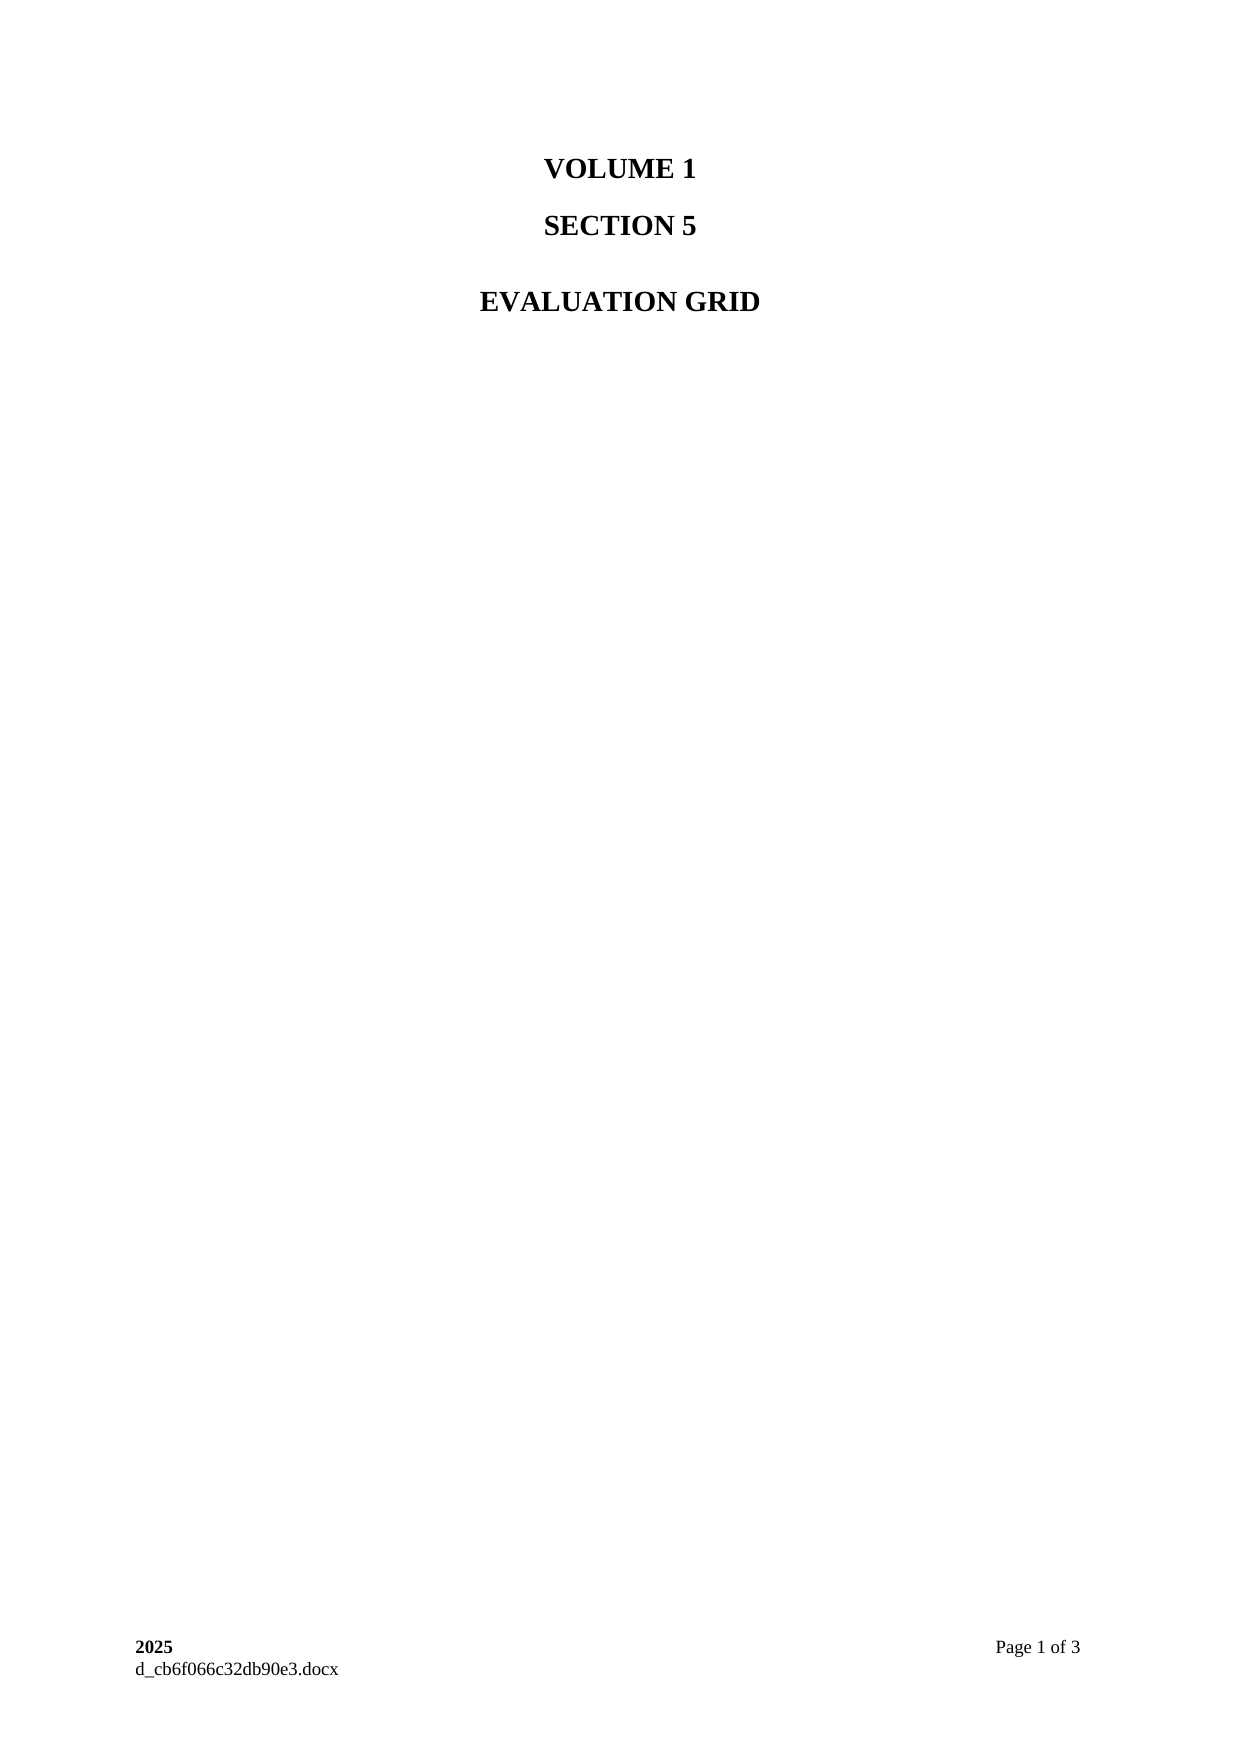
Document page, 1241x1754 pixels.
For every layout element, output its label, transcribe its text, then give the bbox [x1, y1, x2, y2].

subtitle SECTION 5 [135, 208, 1105, 242]
text VOLUME 1 [135, 158, 1105, 183]
text EVALUATION GRID [135, 292, 1105, 317]
